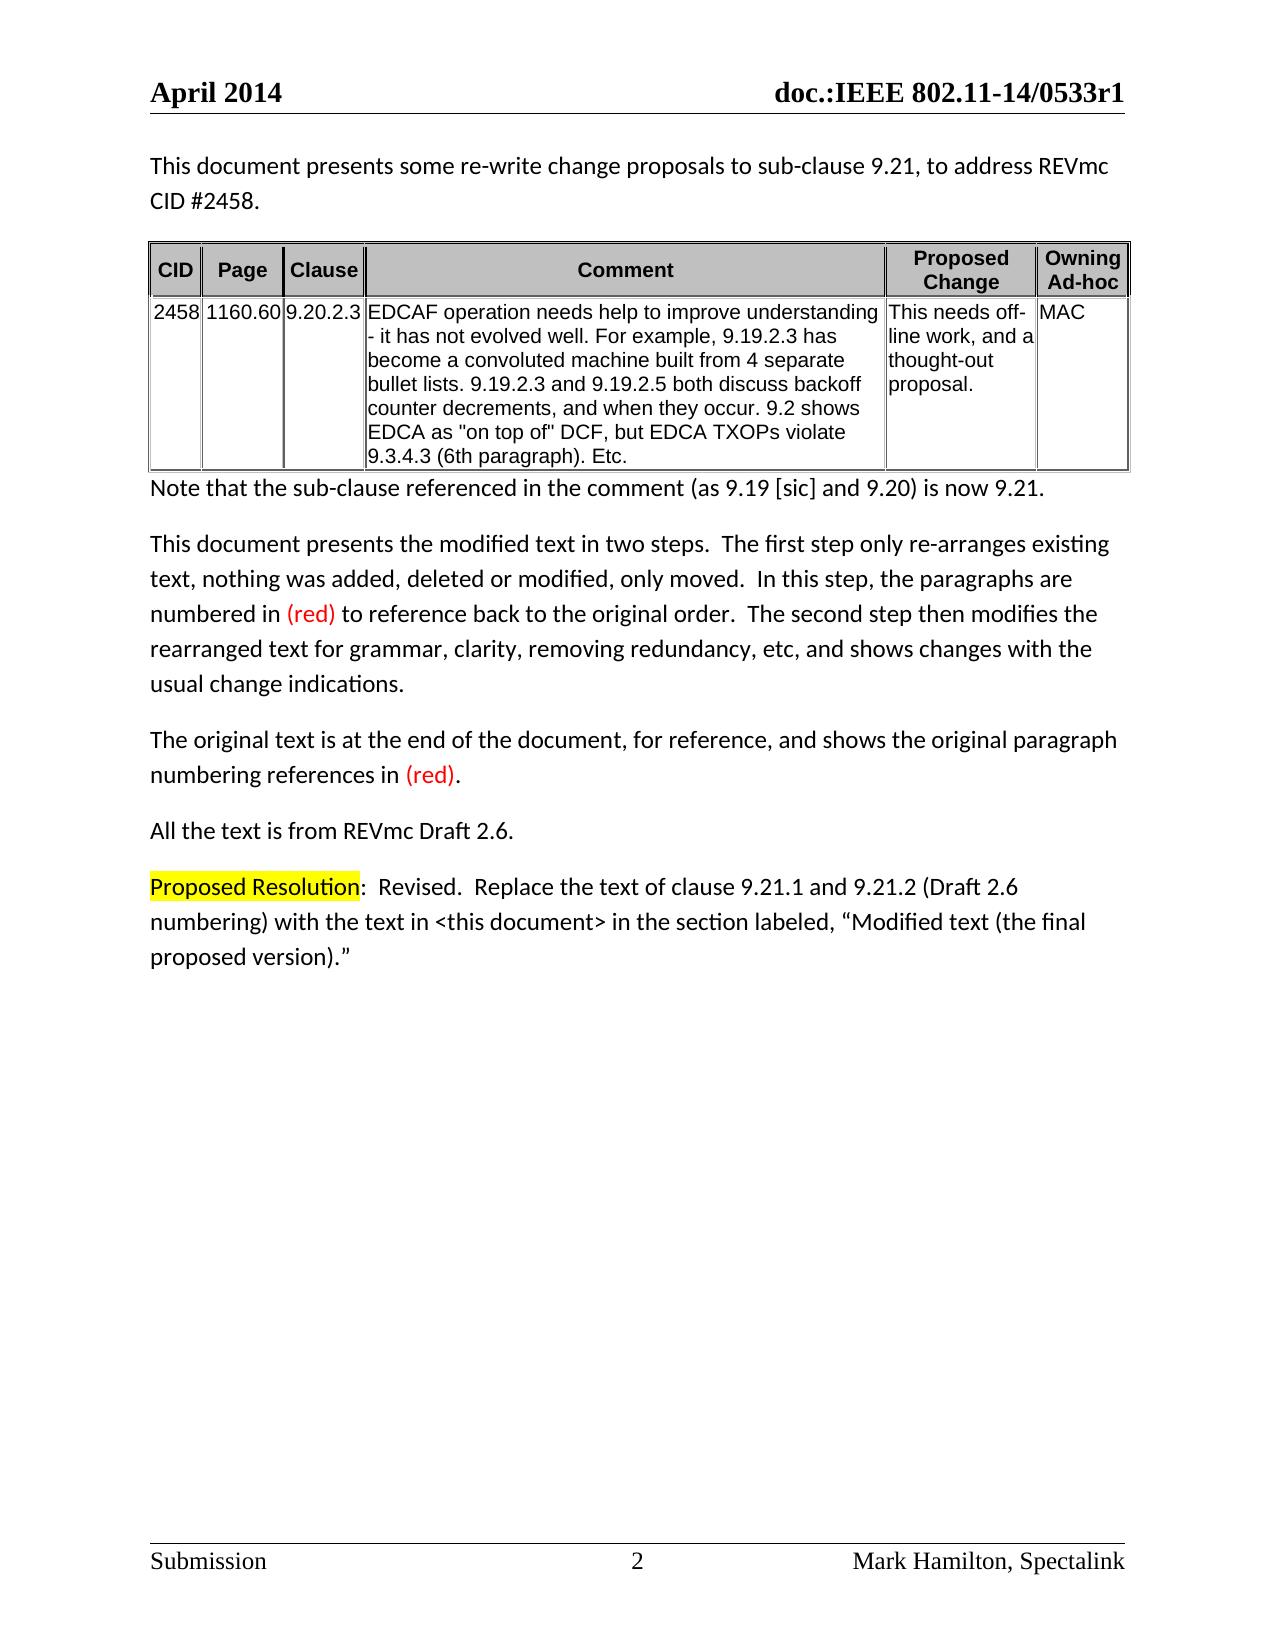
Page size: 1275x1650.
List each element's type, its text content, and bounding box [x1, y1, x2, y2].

table_header Proposed Change [886, 244, 1037, 295]
text Proposed Resolution: Revised. Replace the text of clause 9.21.1 and 9.21.2 (Draft 2.6 numbering) with the text in <this document> in the section labeled, “Modified text (the final proposed version).” [150, 871, 1125, 971]
table_header Comment [365, 244, 886, 295]
table_cell 1160.60 [202, 299, 283, 469]
text All the text is from REVmc Draft 2.6. [150, 815, 1125, 845]
text This document presents the modified text in two steps. The first step only re-arranges existing text, nothing was added, deleted or modified, only moved. In this step, the paragraphs are numbered in (red) to reference back to the original order. The second step then modifies the rearranged text for grammar, clarity, removing redundancy, etc, and shows changes with the usual change indications. [150, 528, 1125, 699]
table_header CID [151, 244, 202, 295]
table_header Clause [283, 242, 365, 295]
text Note that the sub-clause referenced in the comment (as 9.19 [sic] and 9.20) is now 9.21. [150, 473, 1125, 503]
table_cell 9.20.2.3 [283, 295, 365, 469]
text This document presents some re-write change proposals to sub-clause 9.21, to address REVmc CID #2458. [150, 150, 1125, 216]
text The original text is at the end of the document, for reference, and shows the original paragraph numbering references in (red). [150, 724, 1125, 789]
table_cell MAC [1037, 295, 1128, 469]
table_cell This needs off-line work, and a thought-out proposal. [886, 299, 1037, 469]
table_cell EDCAF operation needs help to improve understanding - it has not evolved well. For example, 9.19.2.3 has become a convoluted machine built from 4 separate bullet lists. 9.19.2.3 and 9.19.2.5 both discuss backoff counter decrements, and when they occur. 9.2 shows EDCA as "on top of" DCF, but EDCA TXOPs violate 9.3.4.3 (6th paragraph). Etc. [365, 299, 886, 469]
table_header Owning Ad-hoc [1037, 244, 1127, 295]
table_header Page [202, 244, 283, 295]
table_cell 2458 [151, 295, 202, 469]
